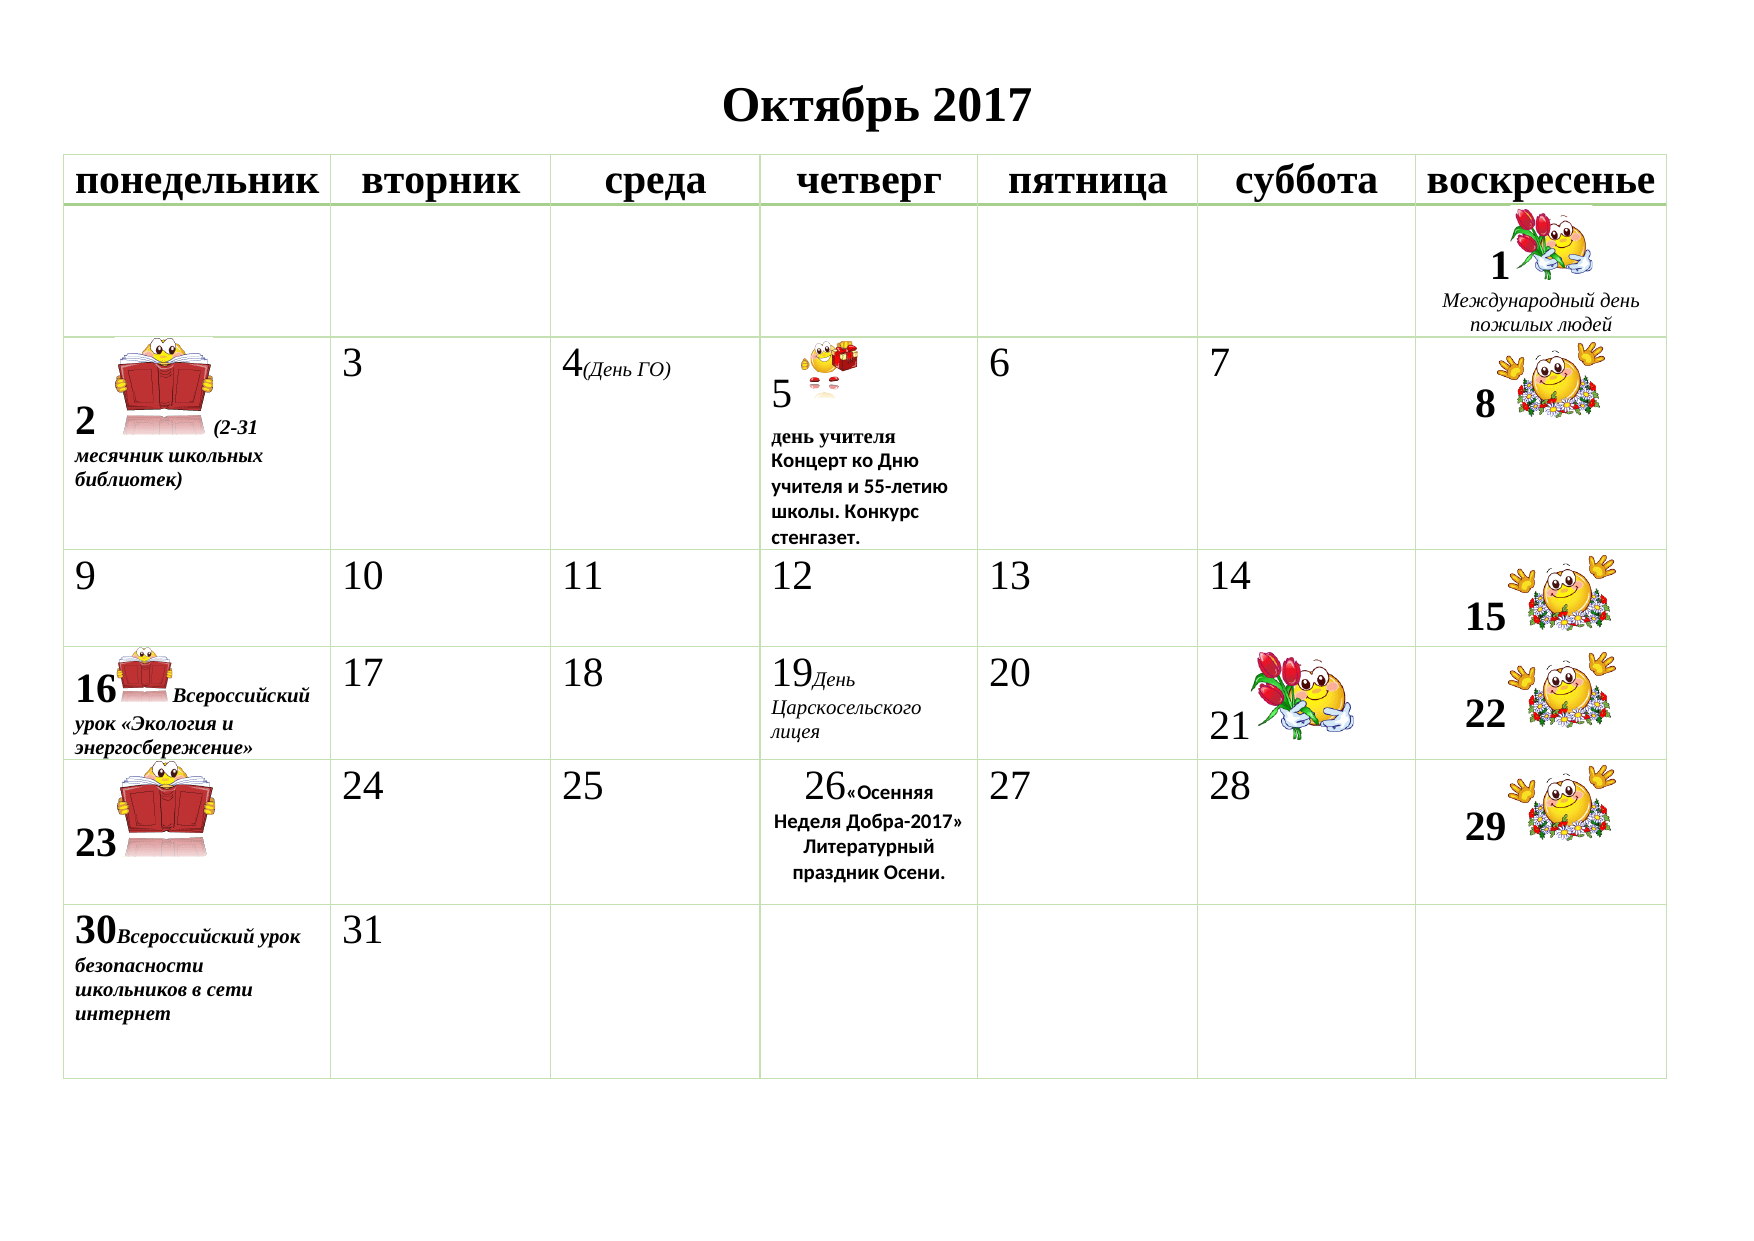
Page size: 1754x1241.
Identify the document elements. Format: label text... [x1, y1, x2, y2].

table_cell 5 день учителя Концерт ко Дню учителя и 55-летию школы. Конкурс стенгазет. [761, 338, 977, 549]
table_cell 27 [978, 760, 1197, 904]
picture [1506, 550, 1618, 631]
table_header вторник [331, 155, 550, 203]
table_cell 2 (2-31 месячник школьных библиотек) [64, 338, 330, 549]
table_cell [64, 206, 330, 336]
table_cell 7 [1198, 338, 1415, 549]
table_cell [331, 206, 550, 336]
picture [1510, 205, 1593, 280]
table_cell [761, 206, 977, 336]
table_cell 23 [64, 760, 330, 904]
table_cell [761, 905, 977, 1077]
table_cell [978, 206, 1197, 336]
table_cell 24 [331, 760, 550, 904]
text Октябрь 2017 [75, 75, 1679, 132]
table_cell 11 [551, 550, 759, 646]
picture [116, 647, 173, 702]
table_cell [551, 905, 759, 1077]
table_cell 29 [1416, 760, 1666, 904]
table_cell 18 [551, 647, 759, 759]
table_cell 28 [1198, 760, 1415, 904]
picture [792, 337, 858, 408]
picture [1495, 337, 1607, 418]
table_cell 20 [978, 647, 1197, 759]
table_cell [1198, 206, 1415, 336]
table_cell 19День Царскосельского лицея [761, 647, 977, 759]
table_cell 25 [551, 760, 759, 904]
table_header среда [551, 155, 759, 203]
table_cell [1416, 905, 1666, 1077]
table_header четверг [761, 155, 977, 203]
picture [1250, 647, 1354, 740]
table_cell 30Всероссийский урок безопасности школьников в сети интернет [64, 905, 330, 1077]
table_header воскресенье [1416, 155, 1666, 203]
table_cell 8 [1416, 338, 1666, 549]
table_cell 10 [331, 550, 550, 646]
table_cell [978, 905, 1197, 1077]
picture [1506, 647, 1618, 728]
table_cell 26«Осенняя Неделя Добра-2017» Литературный праздник Осени. [761, 760, 977, 904]
table_cell [1198, 905, 1415, 1077]
table_cell 31 [331, 905, 550, 1077]
picture [114, 337, 213, 435]
table_cell 22 [1416, 647, 1666, 759]
table_cell 1Международный день пожилых людей [1416, 206, 1666, 336]
table_cell 9 [64, 550, 330, 646]
table_cell 17 [331, 647, 550, 759]
table_cell [551, 206, 759, 336]
picture [1506, 760, 1618, 841]
table_header пятница [978, 155, 1197, 203]
table_cell 21 [1198, 647, 1415, 759]
table_cell 4(День ГО) [551, 338, 759, 549]
table_cell 6 [978, 338, 1197, 549]
table_header понедельник [64, 155, 330, 203]
table_header суббота [1198, 155, 1415, 203]
table_cell 13 [978, 550, 1197, 646]
table_cell 16Всероссийский урок «Экология и энергосбережение» [64, 647, 330, 759]
table_cell 3 [331, 338, 550, 549]
picture [116, 760, 216, 857]
table_cell 15 [1416, 550, 1666, 646]
table_cell 14 [1198, 550, 1415, 646]
table_cell 12 [761, 550, 977, 646]
